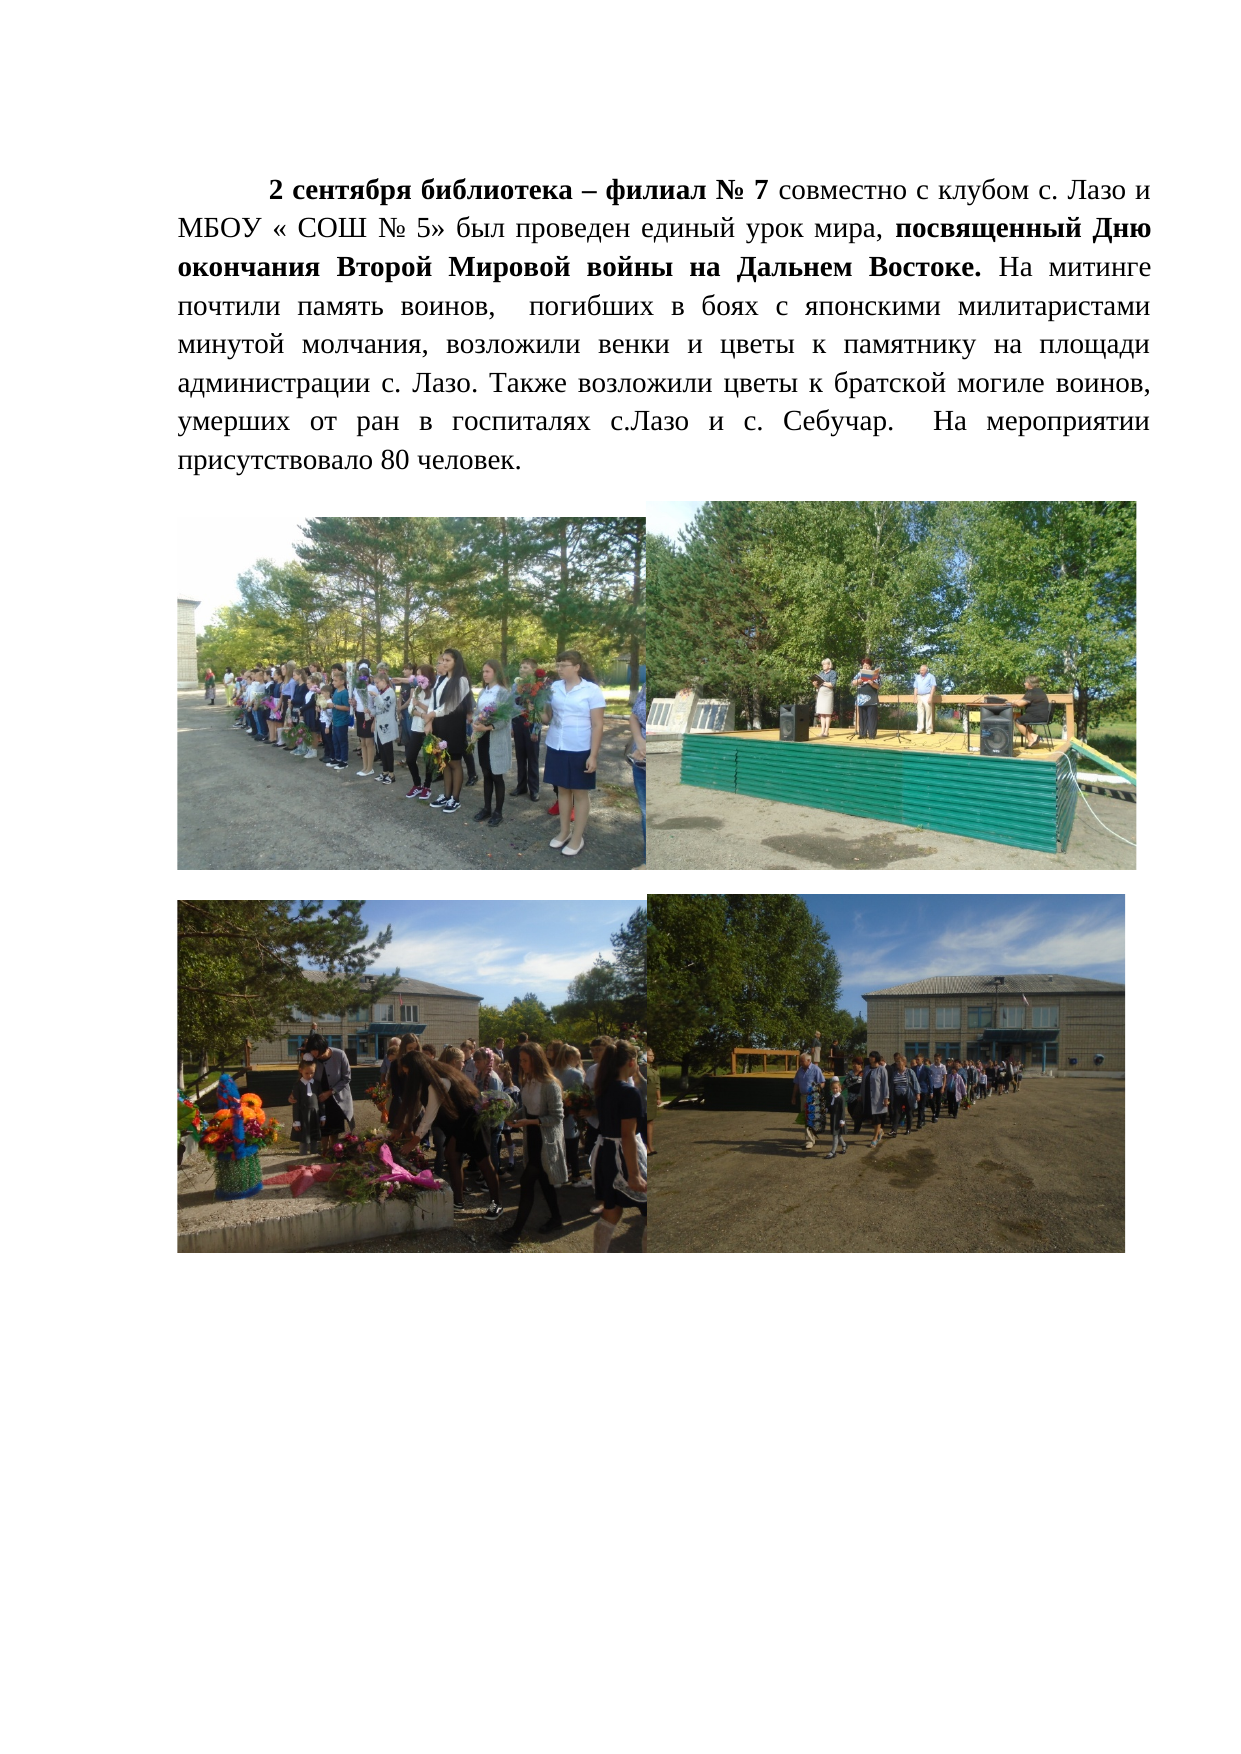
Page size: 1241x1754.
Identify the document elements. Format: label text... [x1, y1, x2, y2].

text 2 сентября библиотека – филиал № 7 совместно с клубом с. Лазо и МБОУ « СОШ № 5» был проведен единый урок мира, посвященный Дню окончания Второй Мировой войны на Дальнем Востоке. На митинге почтили память воинов, погибших в боях с японскими милитаристами минутой молчания, возложили венки и цветы к памятнику на площади администрации с. Лазо. Также возложили цветы к братской могиле воинов, умерших от ран в госпиталях с.Лазо и с. Себучар. На мероприятии присутствовало 80 человек. [177, 172, 1152, 475]
picture [177, 501, 1137, 870]
picture [177, 894, 1125, 1253]
